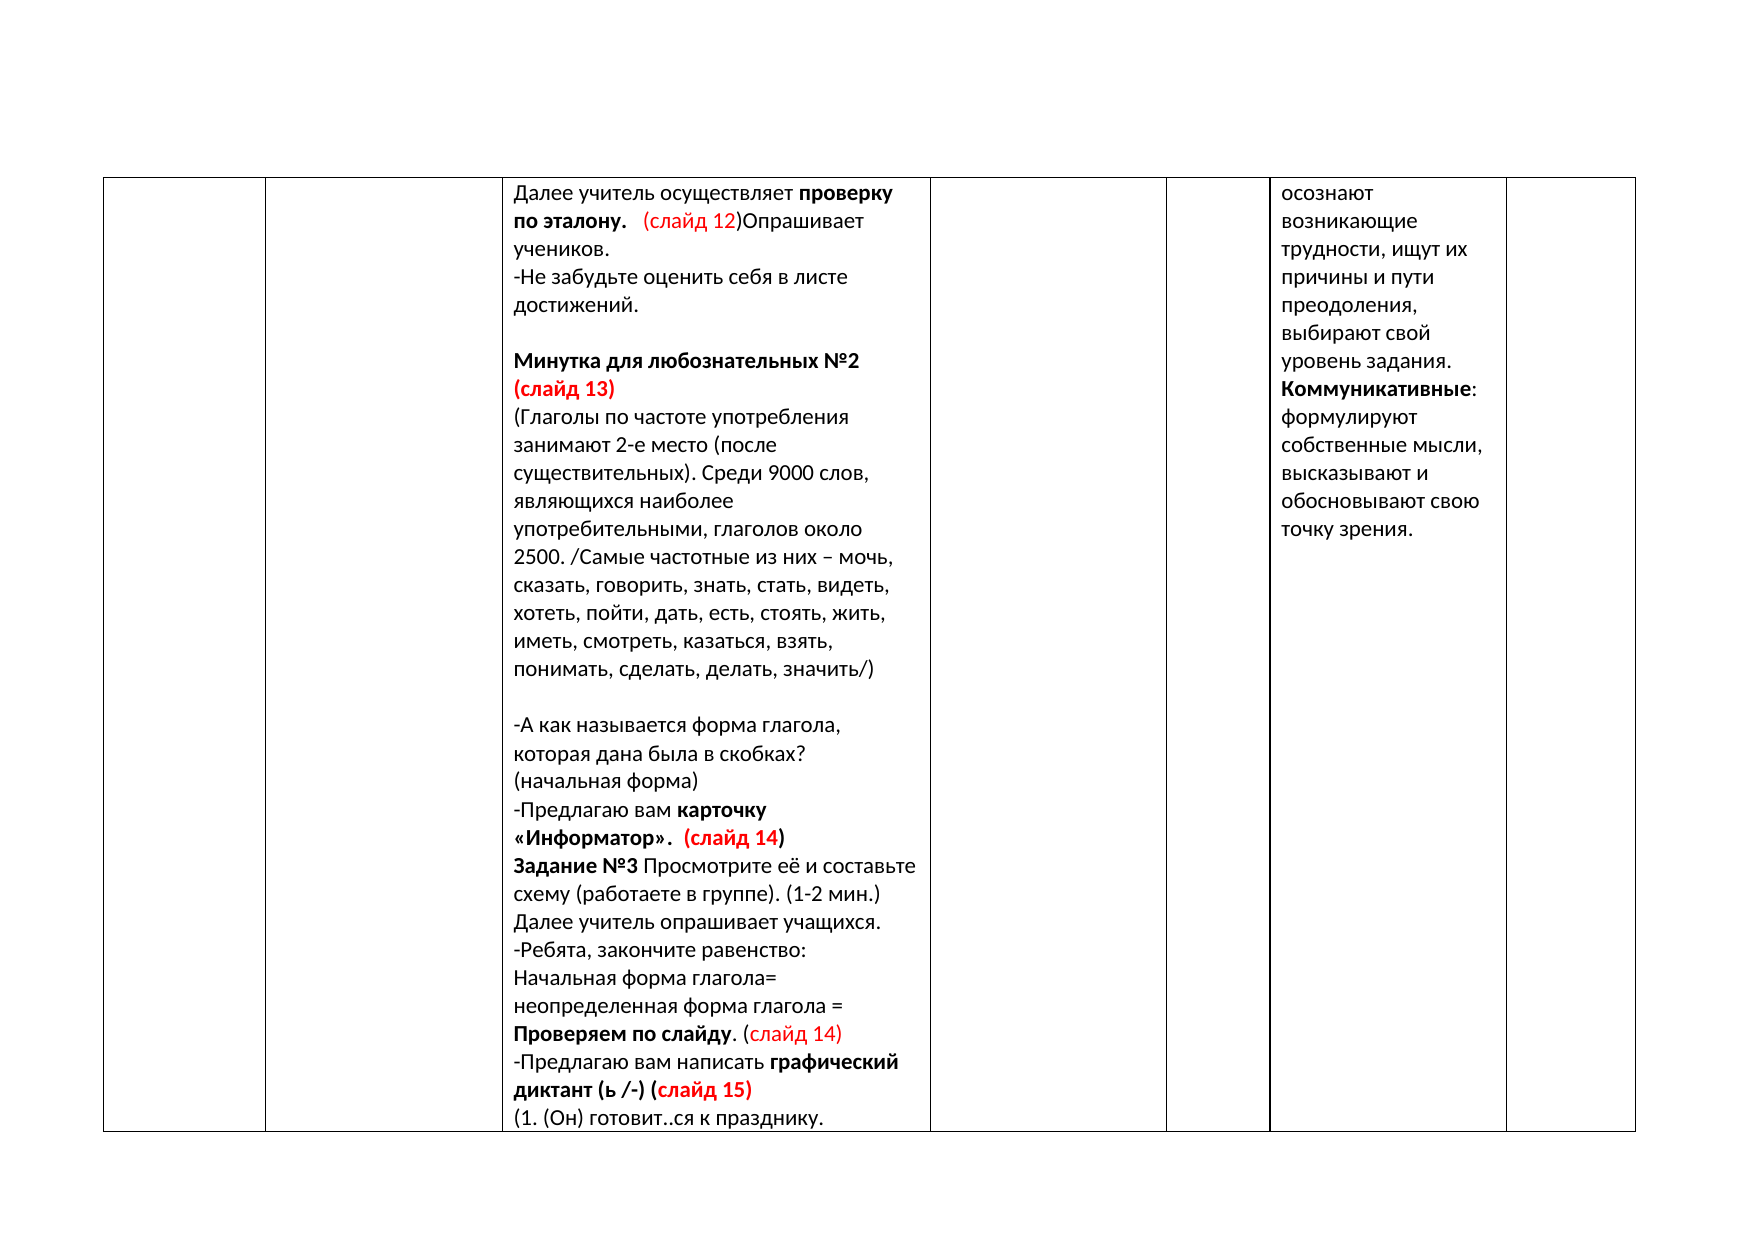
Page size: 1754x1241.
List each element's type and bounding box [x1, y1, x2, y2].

table_cell [104, 178, 265, 1131]
table_cell [266, 178, 502, 1131]
table_cell [1271, 178, 1506, 1131]
table_cell [1167, 178, 1269, 1131]
table_cell [1507, 178, 1635, 1131]
table_cell [503, 178, 930, 1131]
table_cell [931, 178, 1166, 1131]
